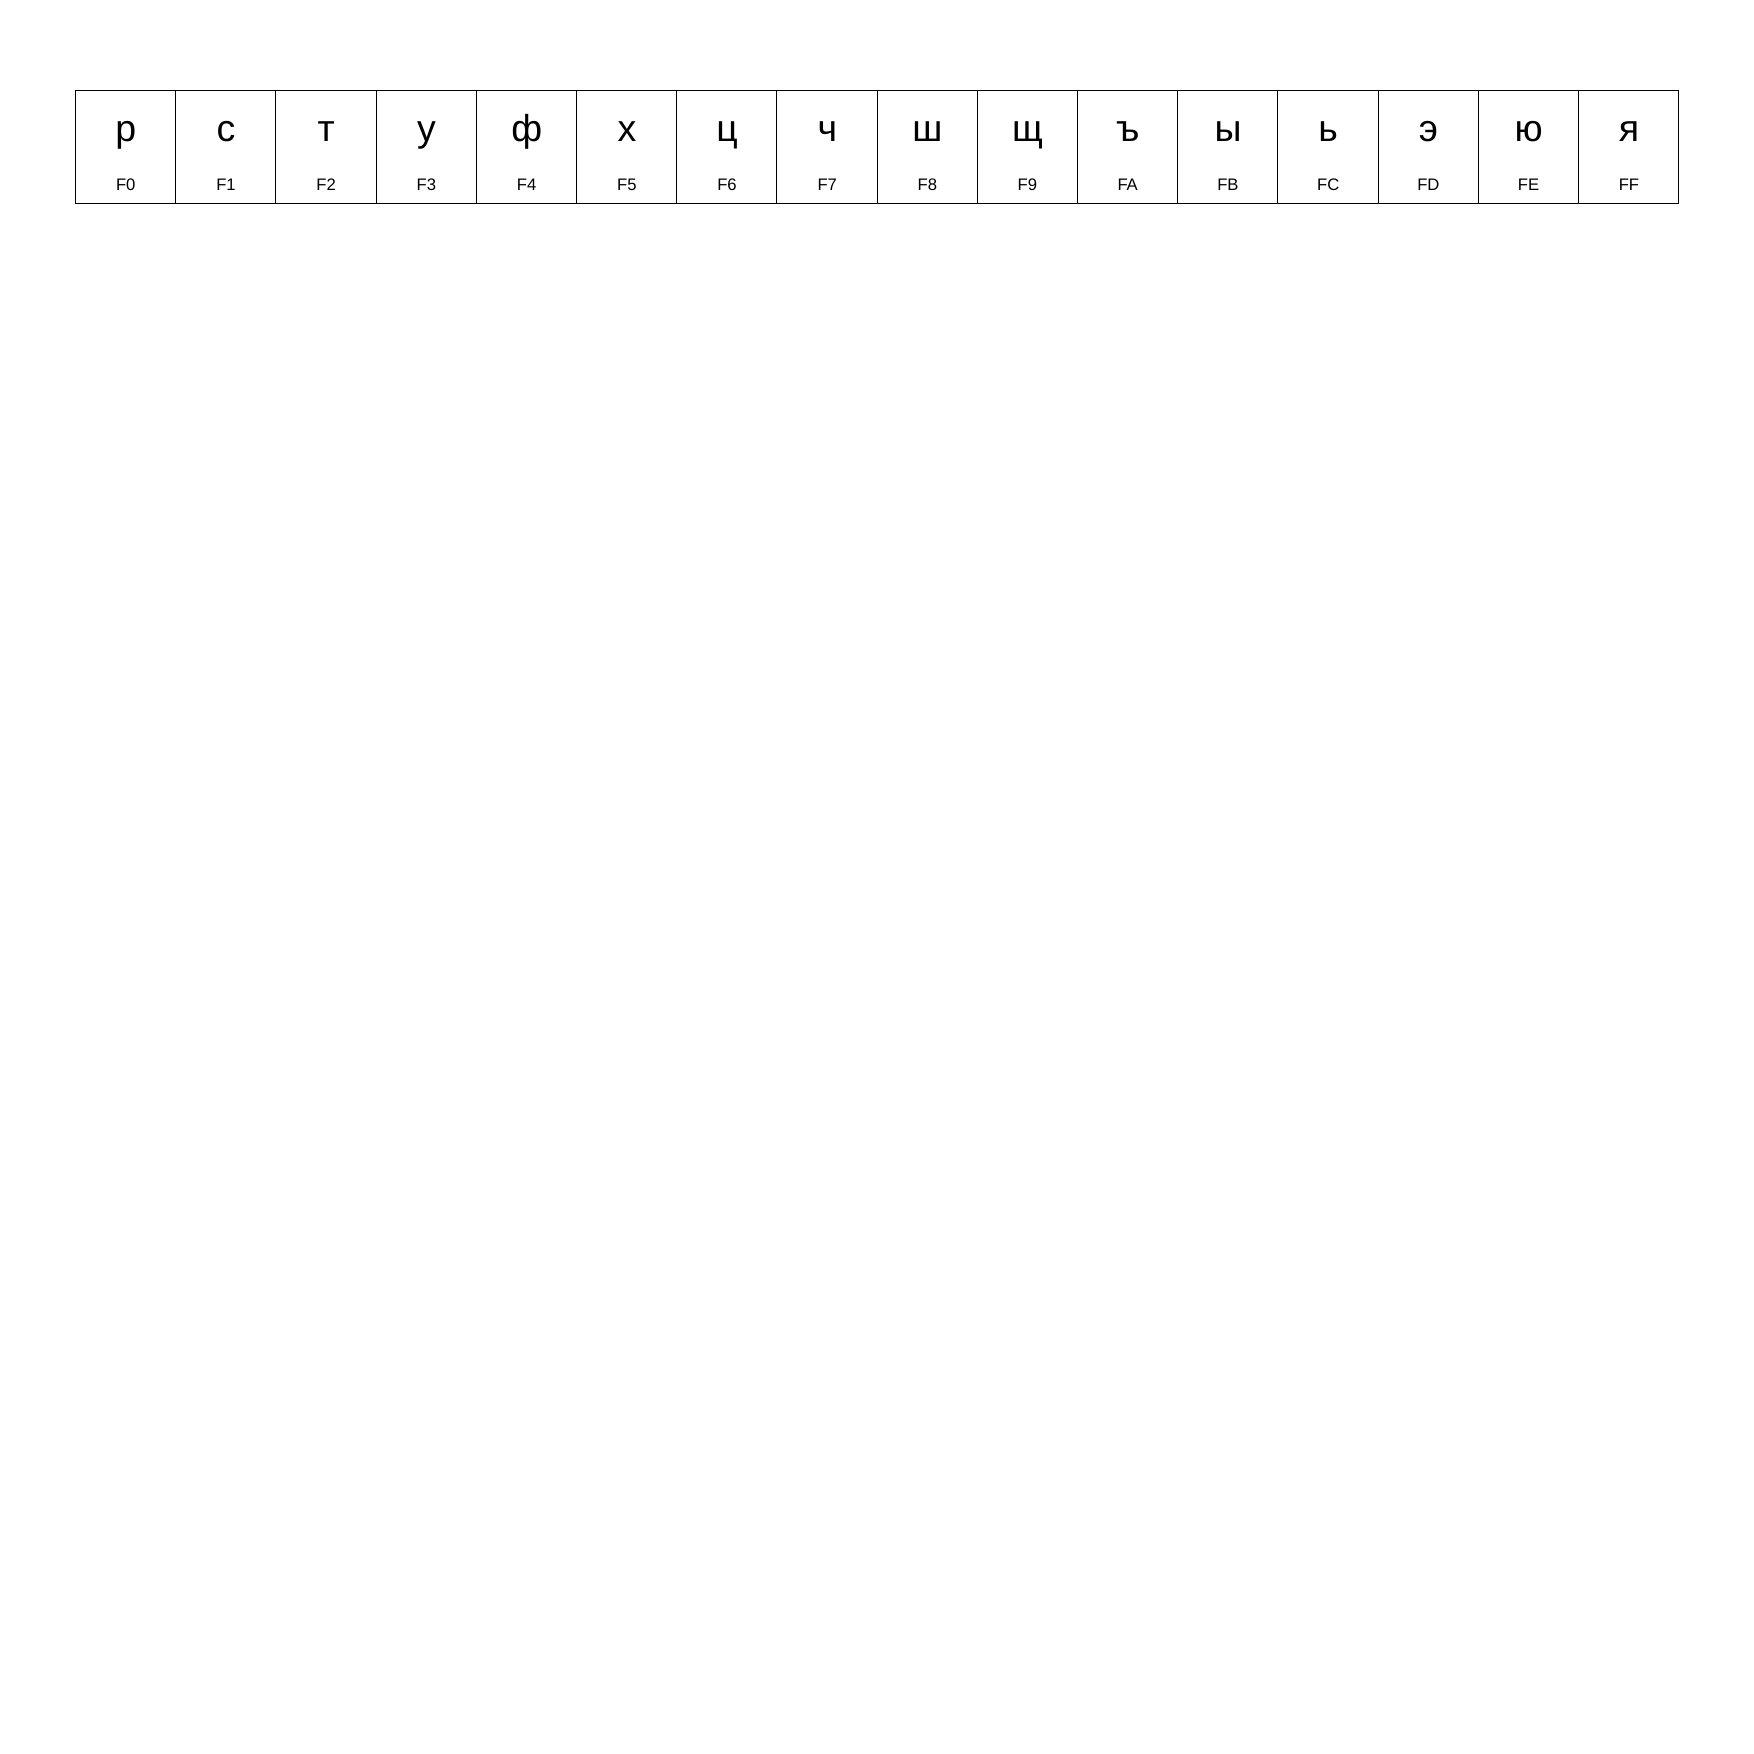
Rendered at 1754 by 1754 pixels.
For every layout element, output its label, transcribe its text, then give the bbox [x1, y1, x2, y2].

table_cell ю FE [1479, 91, 1578, 203]
table_cell ч F7 [777, 91, 877, 203]
table_cell с F1 [176, 91, 275, 203]
table_cell щ F9 [978, 91, 1077, 203]
table_cell ф F4 [477, 91, 576, 203]
table_cell р F0 [76, 91, 175, 203]
table_cell ш F8 [878, 91, 977, 203]
table_cell ь FC [1278, 91, 1378, 203]
table_cell ъ FA [1078, 91, 1177, 203]
table_cell ы FB [1178, 91, 1277, 203]
table_cell э FD [1379, 91, 1478, 203]
table_cell я FF [1579, 91, 1678, 203]
table_cell у F3 [377, 91, 476, 203]
table_cell х F5 [577, 91, 676, 203]
table_cell ц F6 [677, 91, 776, 203]
table_cell т F2 [276, 91, 376, 203]
